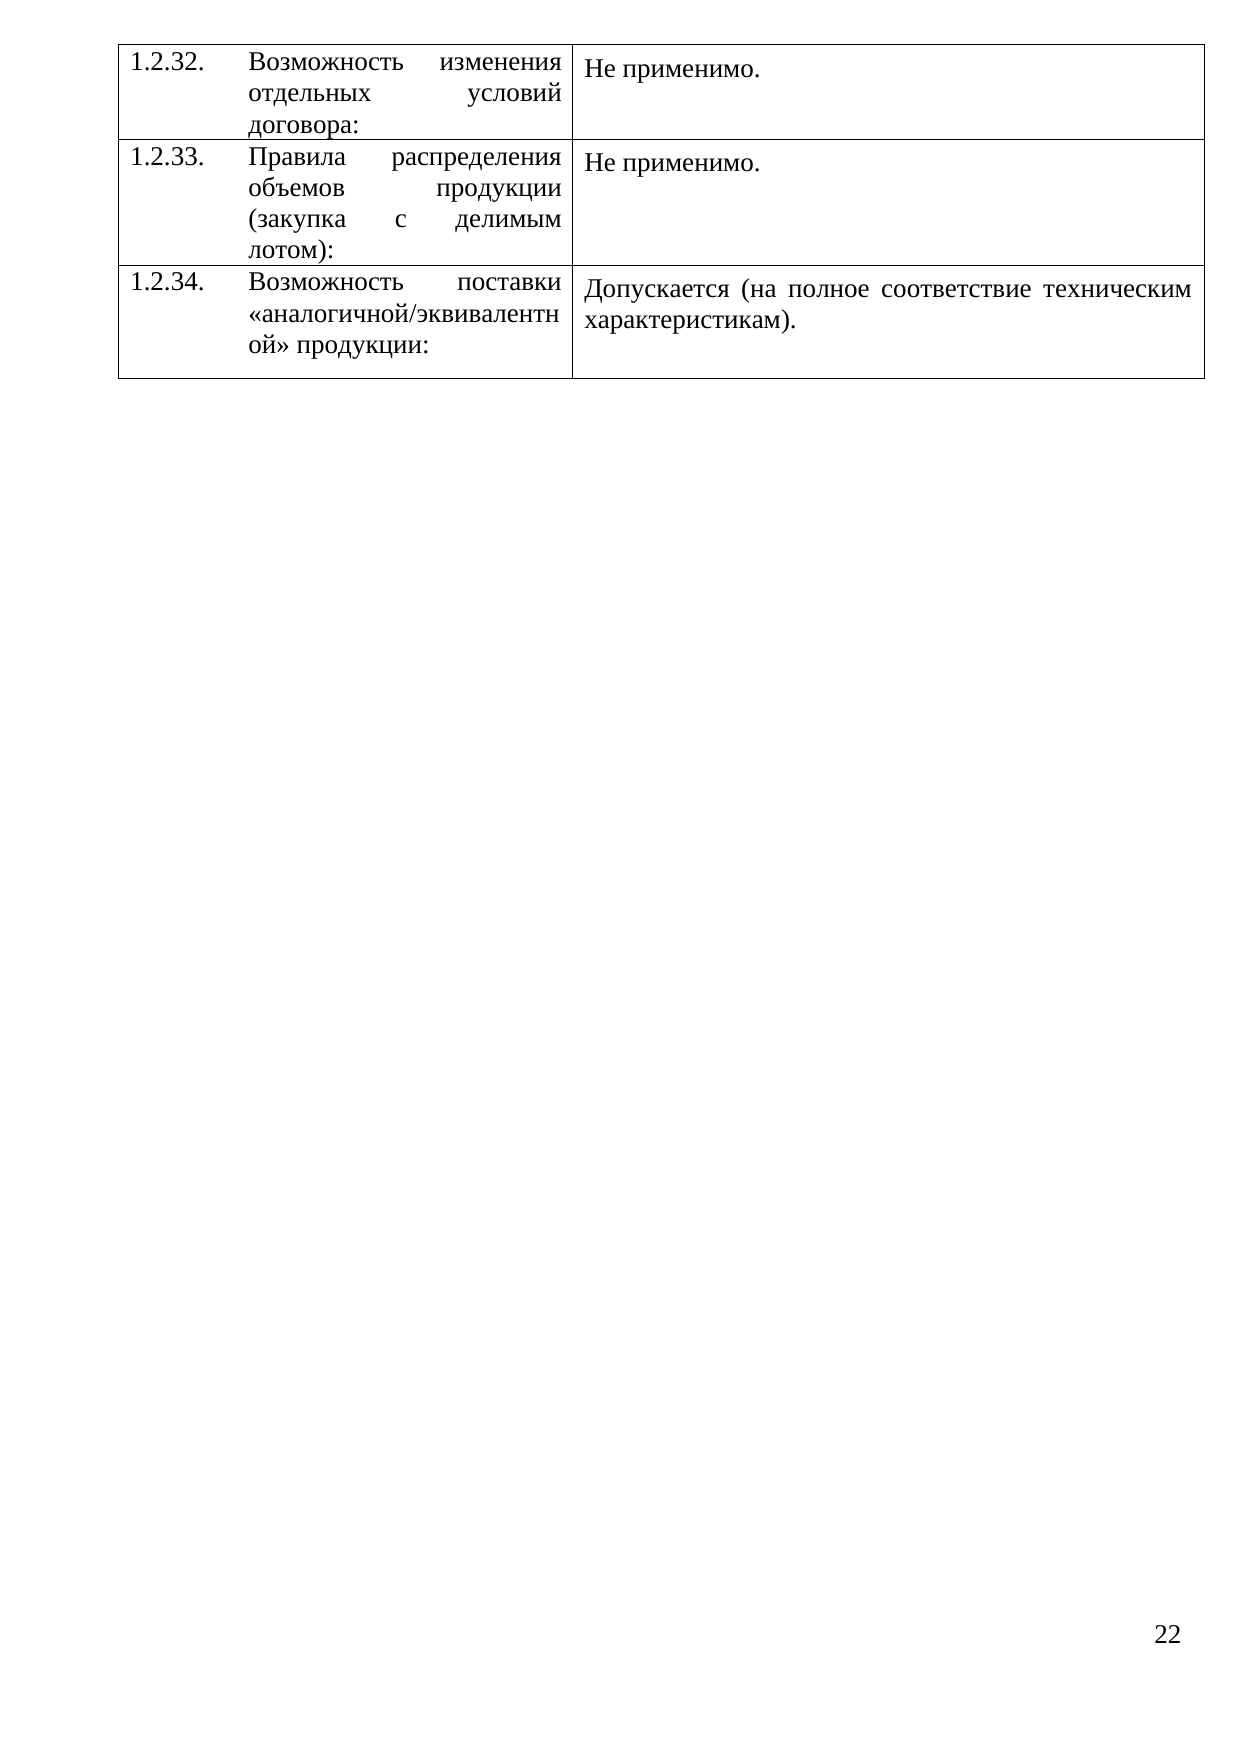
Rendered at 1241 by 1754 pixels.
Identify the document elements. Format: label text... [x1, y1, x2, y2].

table_cell Возможность изменения отдельных условий договора: [119, 45, 572, 139]
table_cell Допускается (на полное соответствие техническим характеристикам). [573, 266, 1204, 378]
table_cell Правила распределения объемов продукции (закупка с делимым лотом): [119, 140, 572, 264]
table_cell Не применимо. [573, 140, 1204, 264]
table_cell Возможность поставки «аналогичной/эквивалентной» продукции: [119, 266, 572, 378]
table_cell Не применимо. [573, 45, 1204, 139]
